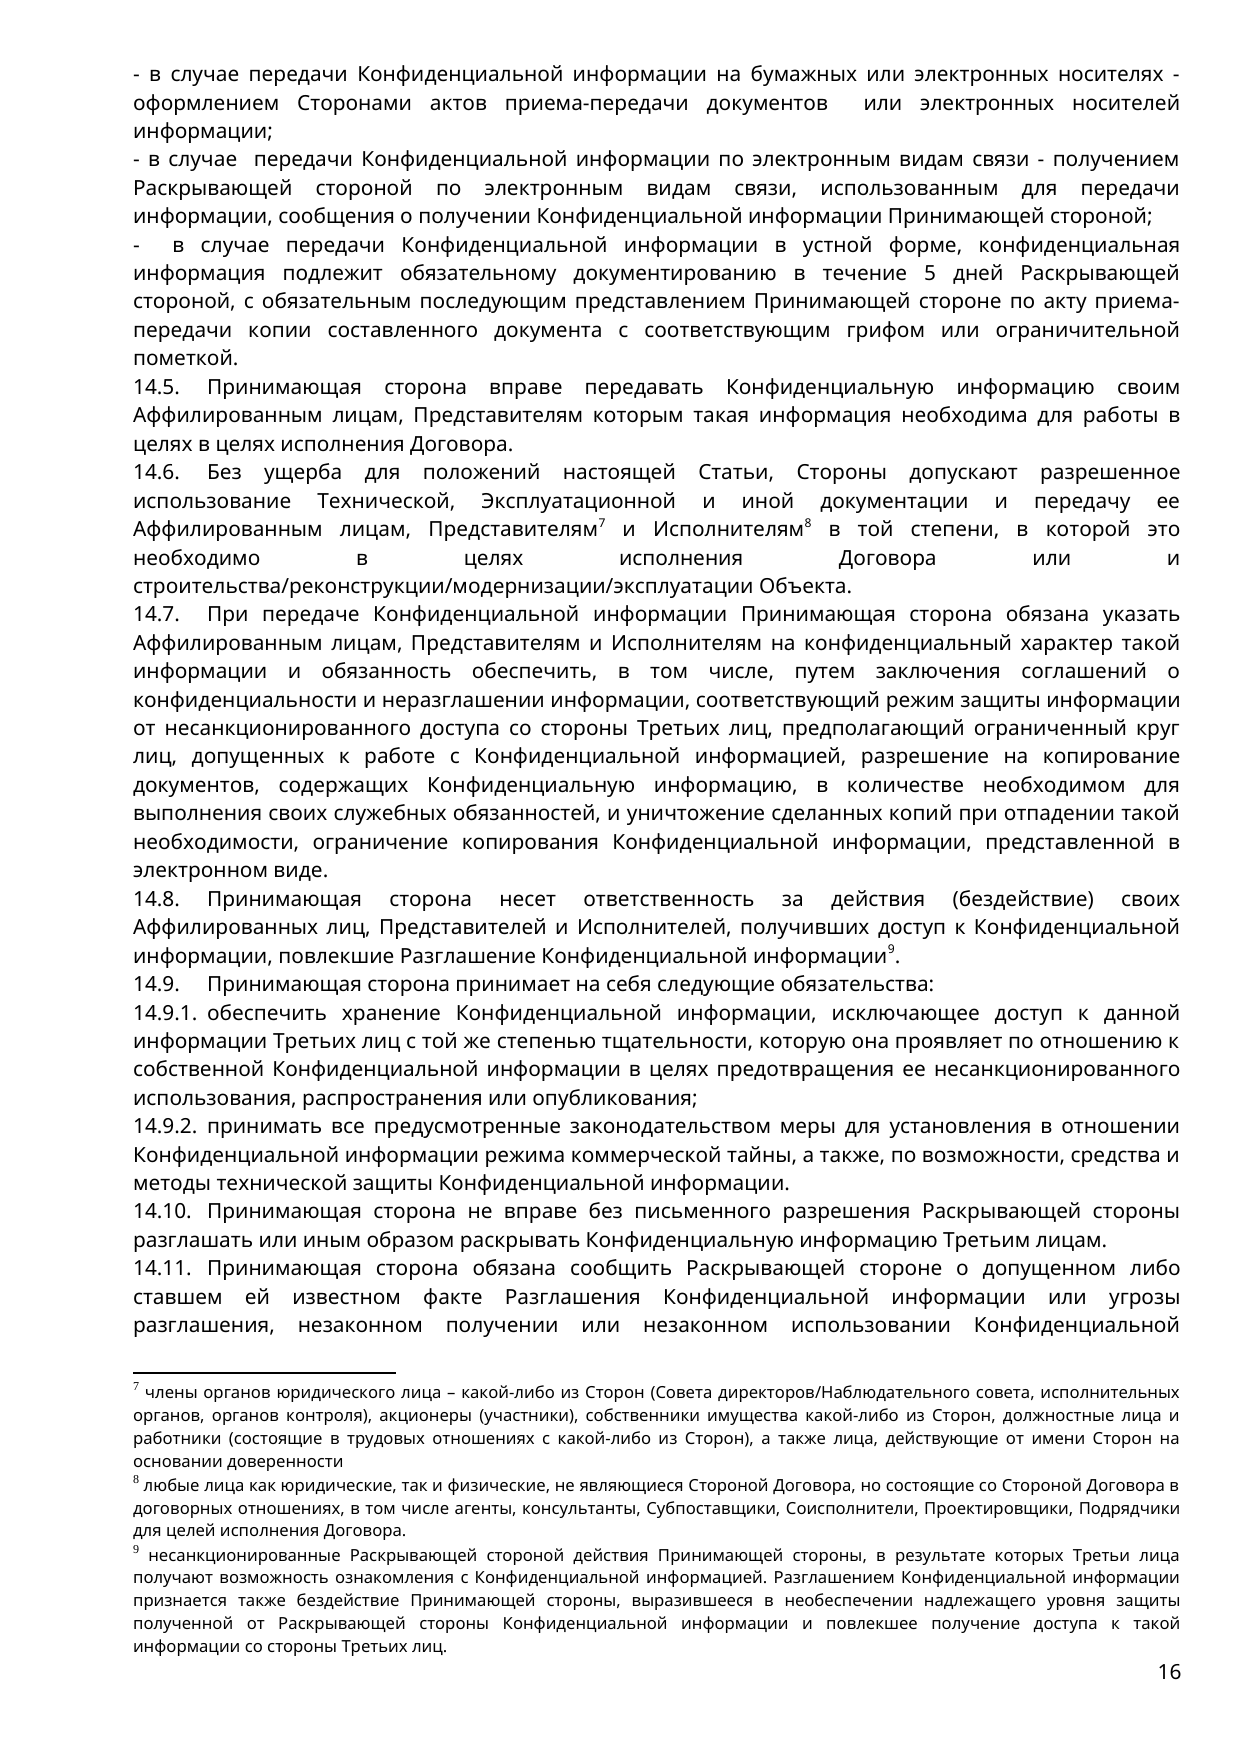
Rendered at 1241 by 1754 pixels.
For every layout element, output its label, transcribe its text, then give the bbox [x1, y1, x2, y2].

list принимать все предусмотренные законодательством меры для установления в отношении Конфиденциальной информации режима коммерческой тайны, а также, по возможности, средства и методы технической защиты Конфиденциальной информации. [133, 1111, 1181, 1197]
list обеспечить хранение Конфиденциальной информации, исключающее доступ к данной информации Третьих лиц с той же степенью тщательности, которую она проявляет по отношению к собственной Конфиденциальной информации в целях предотвращения ее несанкционированного использования, распространения или опубликования; [133, 998, 1181, 1111]
list Без ущерба для положений настоящей Статьи, Стороны допускают разрешенное использование Технической, Эксплуатационной и иной документации и передачу ее Аффилированным лицам, Представителям и Исполнителям в той степени, в которой это необходимо в целях исполнения Договора или и строительства/реконструкции/модернизации/эксплуатации Объекта. [133, 457, 1181, 599]
list Принимающая сторона не вправе без письменного разрешения Раскрывающей стороны разглашать или иным образом раскрывать Конфиденциальную информацию Третьим лицам. [133, 1197, 1181, 1253]
list Принимающая сторона вправе передавать Конфиденциальную информацию своим Аффилированным лицам, Представителям которым такая информация необходима для работы в целях в целях исполнения Договора. [133, 372, 1181, 457]
list При передаче Конфиденциальной информации Принимающая сторона обязана указать Аффилированным лицам, Представителям и Исполнителям на конфиденциальный характер такой информации и обязанность обеспечить, в том числе, путем заключения соглашений о конфиденциальности и неразглашении информации, соответствующий режим защиты информации от несанкционированного доступа со стороны Третьих лиц, предполагающий ограниченный круг лиц, допущенных к работе с Конфиденциальной информацией, разрешение на копирование документов, содержащих Конфиденциальную информацию, в количестве необходимом для выполнения своих служебных обязанностей, и уничтожение сделанных копий при отпадении такой необходимости, ограничение копирования Конфиденциальной информации, представленной в электронном виде. [133, 599, 1181, 884]
text - в случае передачи Конфиденциальной информации по электронным видам связи - получением Раскрывающей стороной по электронным видам связи, использованным для передачи информации, сообщения о получении Конфиденциальной информации Принимающей стороной; [133, 144, 1181, 230]
list Принимающая сторона принимает на себя следующие обязательства: [133, 969, 1181, 998]
list Принимающая сторона несет ответственность за действия (бездействие) своих Аффилированных лиц, Представителей и Исполнителей, получивших доступ к Конфиденциальной информации, повлекшие Разглашение Конфиденциальной информации. [133, 884, 1181, 969]
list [133, 1253, 1181, 1339]
text - в случае передачи Конфиденциальной информации на бумажных или электронных носителях - оформлением Сторонами актов приема-передачи документов или электронных носителей информации; [133, 59, 1181, 144]
text - в случае передачи Конфиденциальной информации в устной форме, конфиденциальная информация подлежит обязательному документированию в течение 5 дней Раскрывающей стороной, с обязательным последующим представлением Принимающей стороне по акту приема-передачи копии составленного документа с соответствующим грифом или ограничительной пометкой. [133, 230, 1181, 372]
